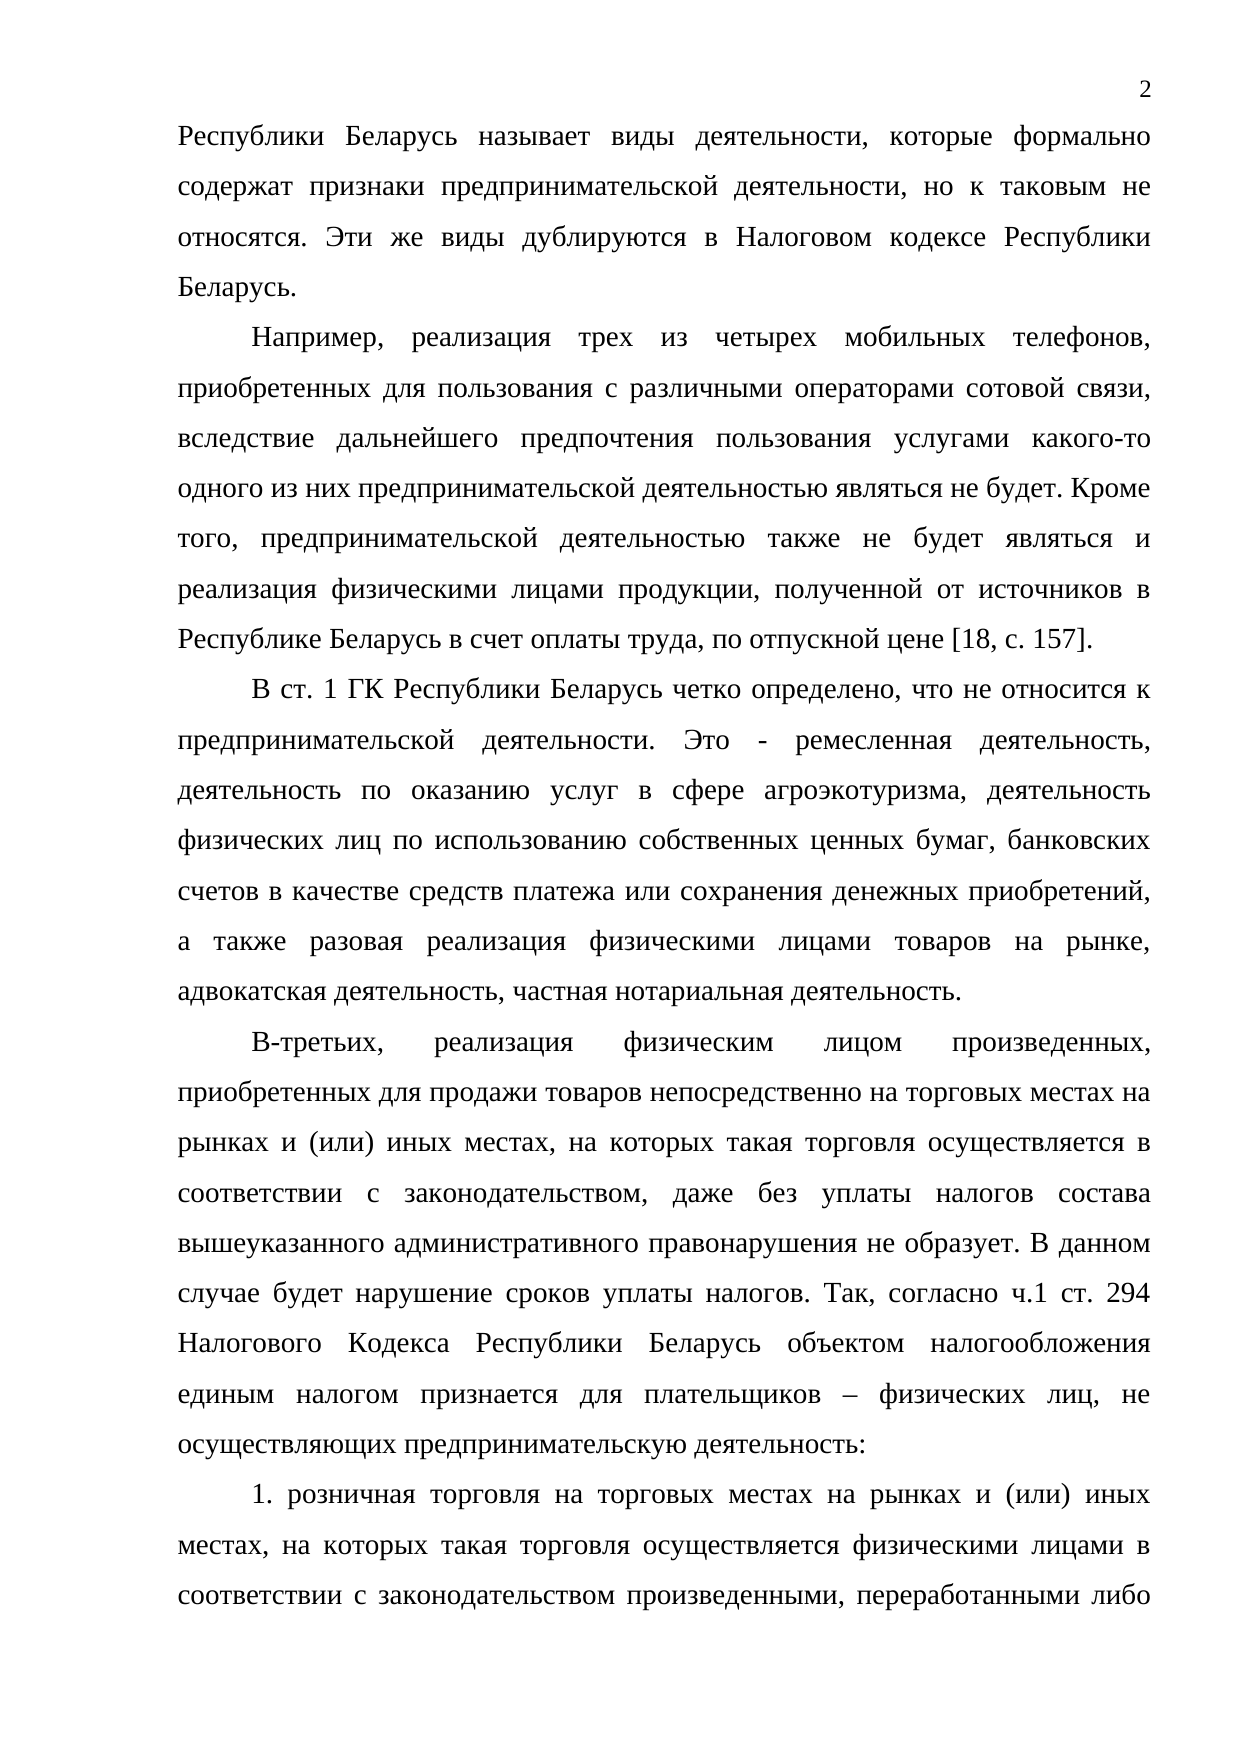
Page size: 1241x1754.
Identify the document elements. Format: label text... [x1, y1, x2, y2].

text В-третьих, реализация физическим лицом произведенных, приобретенных для продажи товаров непосредственно на торговых местах на рынках и (или) иных местах, на которых такая торговля осуществляется в соответствии с законодательством, даже без уплаты налогов состава вышеуказанного административного правонарушения не образует. В данном случае будет нарушение сроков уплаты налогов. Так, согласно ч.1 ст. 294 Налогового Кодекса Республики Беларусь объектом налогообложения единым налогом признается для плательщиков – физических лиц, не осуществляющих предпринимательскую деятельность: [177, 1024, 1152, 1460]
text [177, 1477, 1152, 1611]
text В ст. 1 ГК Республики Беларусь четко определено, что не относится к предпринимательской деятельности. Это - ремесленная деятельность, деятельность по оказанию услуг в сфере агроэкотуризма, деятельность физических лиц по использованию собственных ценных бумаг, банковских счетов в качестве средств платежа или сохранения денежных приобретений, а также разовая реализация физическими лицами товаров на рынке, адвокатская деятельность, частная нотариальная деятельность. [177, 672, 1152, 1007]
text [177, 118, 1152, 303]
text Например, реализация трех из четырех мобильных телефонов, приобретенных для пользования с различными операторами сотовой связи, вследствие дальнейшего предпочтения пользования услугами какого-то одного из них предпринимательской деятельностью являться не будет. Кроме того, предпринимательской деятельностью также не будет являться и реализация физическими лицами продукции, полученной от источников в Республике Беларусь в счет оплаты труда, по отпускной цене [18, с. 157]. [177, 319, 1152, 655]
